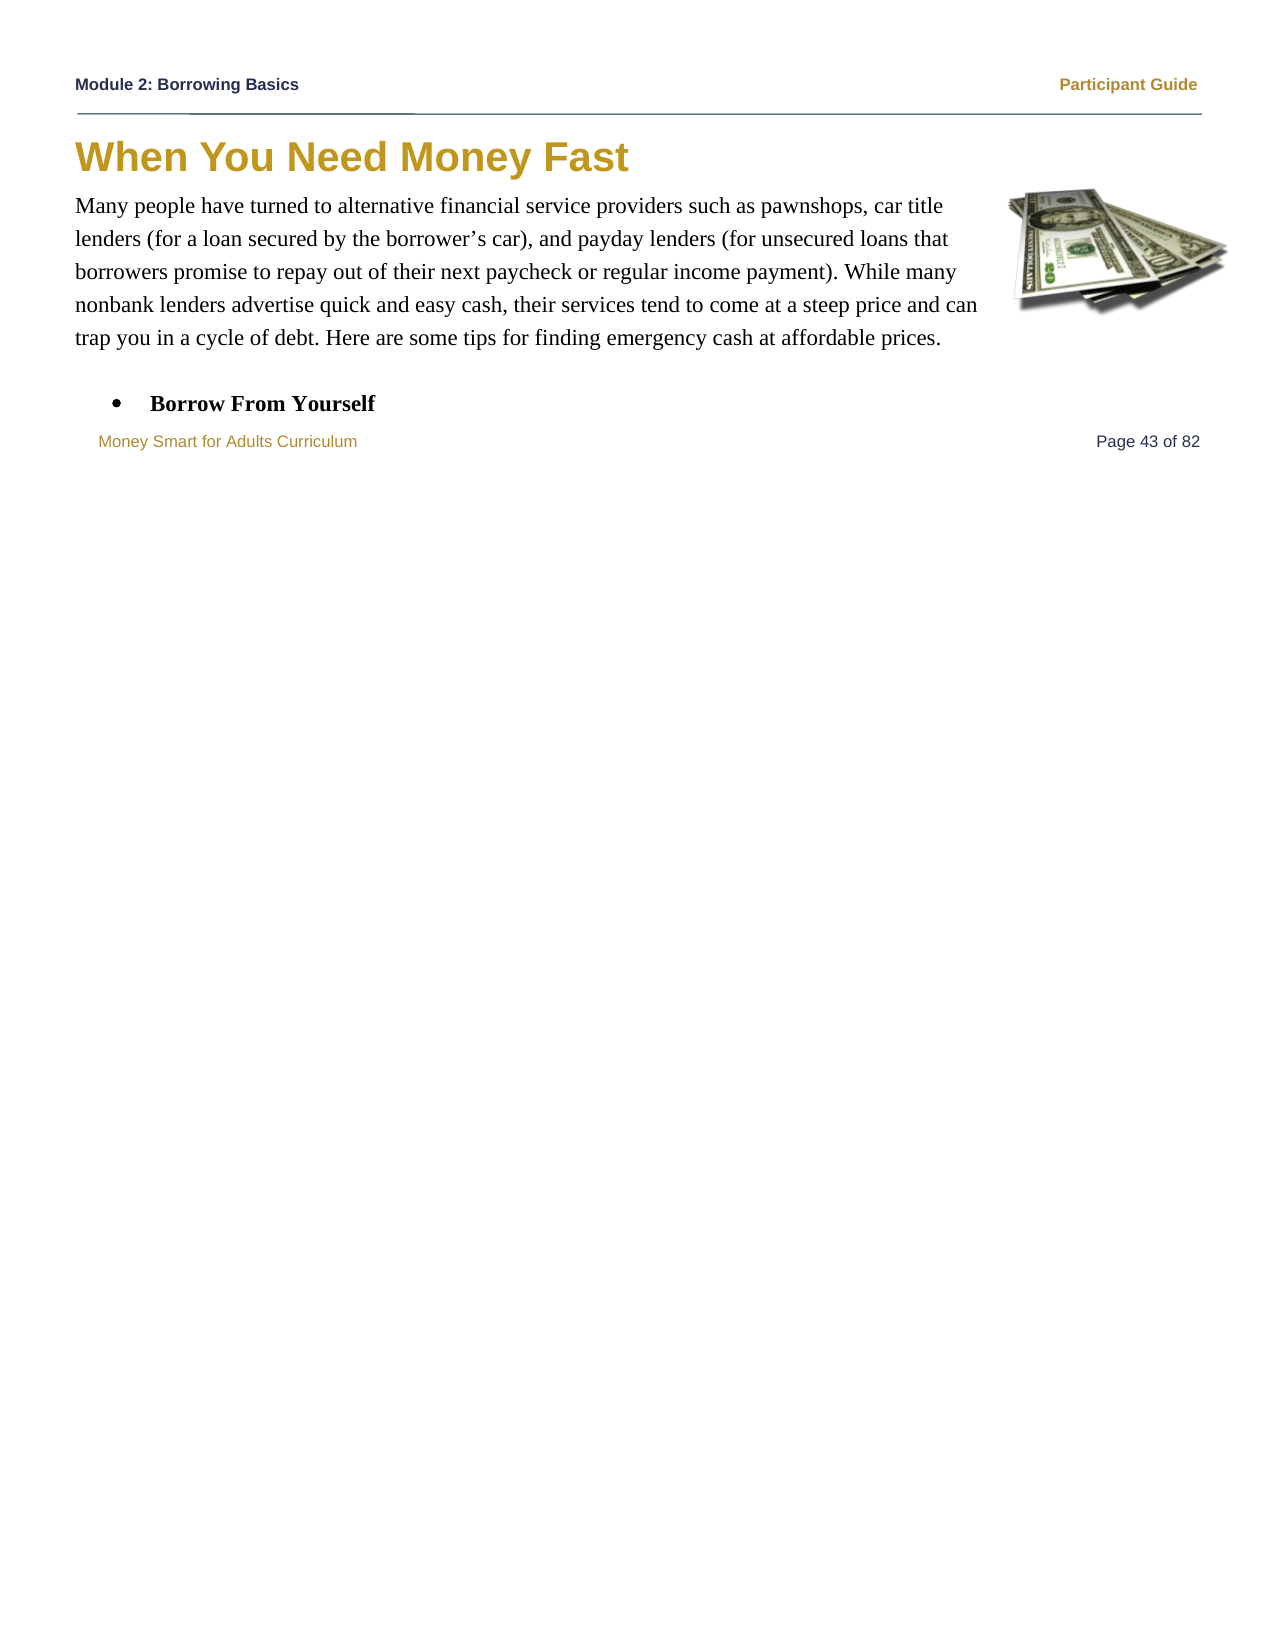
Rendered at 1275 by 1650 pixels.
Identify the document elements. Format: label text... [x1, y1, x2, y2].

list Borrow From Yourself [112, 390, 1200, 416]
subtitle When You Need Money Fast [75, 132, 1200, 180]
text Many people have turned to alternative financial service providers such as pawnshops, car title lenders (for a loan secured by the borrower’s car), and payday lenders (for unsecured loans that borrowers promise to repay out of their next paycheck or regular income payment). While many nonbank lenders advertise quick and easy cash, their services tend to come at a steep price and can trap you in a cycle of debt. Here are some tips for finding emergency cash at affordable prices. [75, 192, 1200, 350]
picture [75, 0, 1231, 319]
